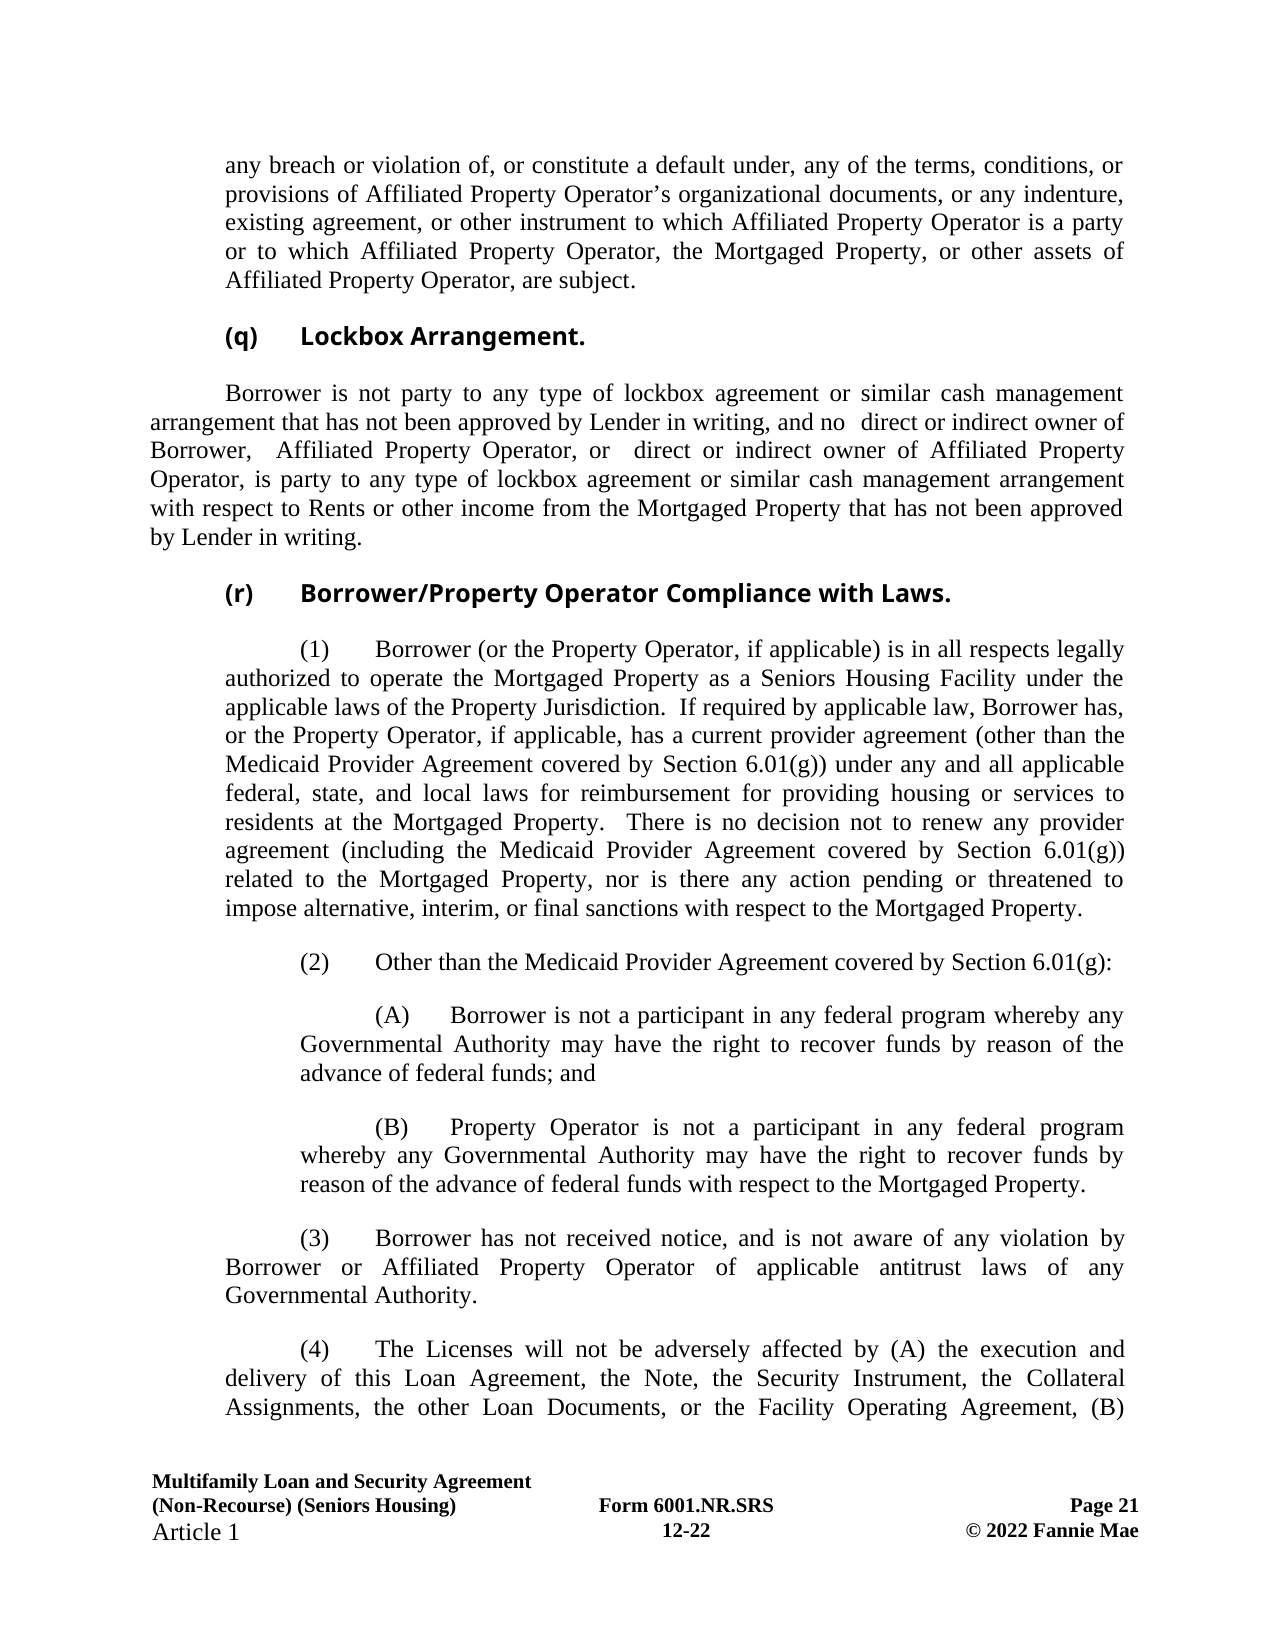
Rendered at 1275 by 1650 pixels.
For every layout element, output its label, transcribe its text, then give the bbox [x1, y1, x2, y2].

subtitle Borrower/Property Operator Compliance with Laws. [150, 575, 1125, 609]
subtitle Lockbox Arrangement. [150, 319, 1125, 353]
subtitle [225, 1334, 1125, 1421]
subtitle Borrower is not a participant in any federal program whereby any Governmental Authority may have the right to recover funds by reason of the advance of federal funds; and [300, 1001, 1125, 1087]
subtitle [225, 150, 1125, 294]
subtitle Property Operator is not a participant in any federal program whereby any Governmental Authority may have the right to recover funds by reason of the advance of federal funds with respect to the Mortgaged Property. [300, 1112, 1125, 1198]
subtitle Borrower has not received notice, and is not aware of any violation by Borrower or Affiliated Property Operator of applicable antitrust laws of any Governmental Authority. [225, 1223, 1125, 1309]
text Borrower is not party to any type of lockbox agreement or similar cash management arrangement that has not been approved by Lender in writing, and no direct or indirect owner of Borrower, Affiliated Property Operator, or direct or indirect owner of Affiliated Property Operator, is party to any type of lockbox agreement or similar cash management arrangement with respect to Rents or other income from the Mortgaged Property that has not been approved by Lender in writing. [150, 378, 1125, 550]
subtitle Borrower (or the Property Operator, if applicable) is in all respects legally authorized to operate the Mortgaged Property as a Seniors Housing Facility under the applicable laws of the Property Jurisdiction. If required by applicable law, Borrower has, or the Property Operator, if applicable, has a current provider agreement (other than the Medicaid Provider Agreement covered by Section 6.01(g)) under any and all applicable federal, state, and local laws for reimbursement for providing housing or services to residents at the Mortgaged Property. There is no decision not to renew any provider agreement (including the Medicaid Provider Agreement covered by Section 6.01(g)) related to the Mortgaged Property, nor is there any action pending or threatened to impose alternative, interim, or final sanctions with respect to the Mortgaged Property. [225, 634, 1125, 922]
subtitle Other than the Medicaid Provider Agreement covered by Section 6.01(g): [225, 947, 1125, 976]
